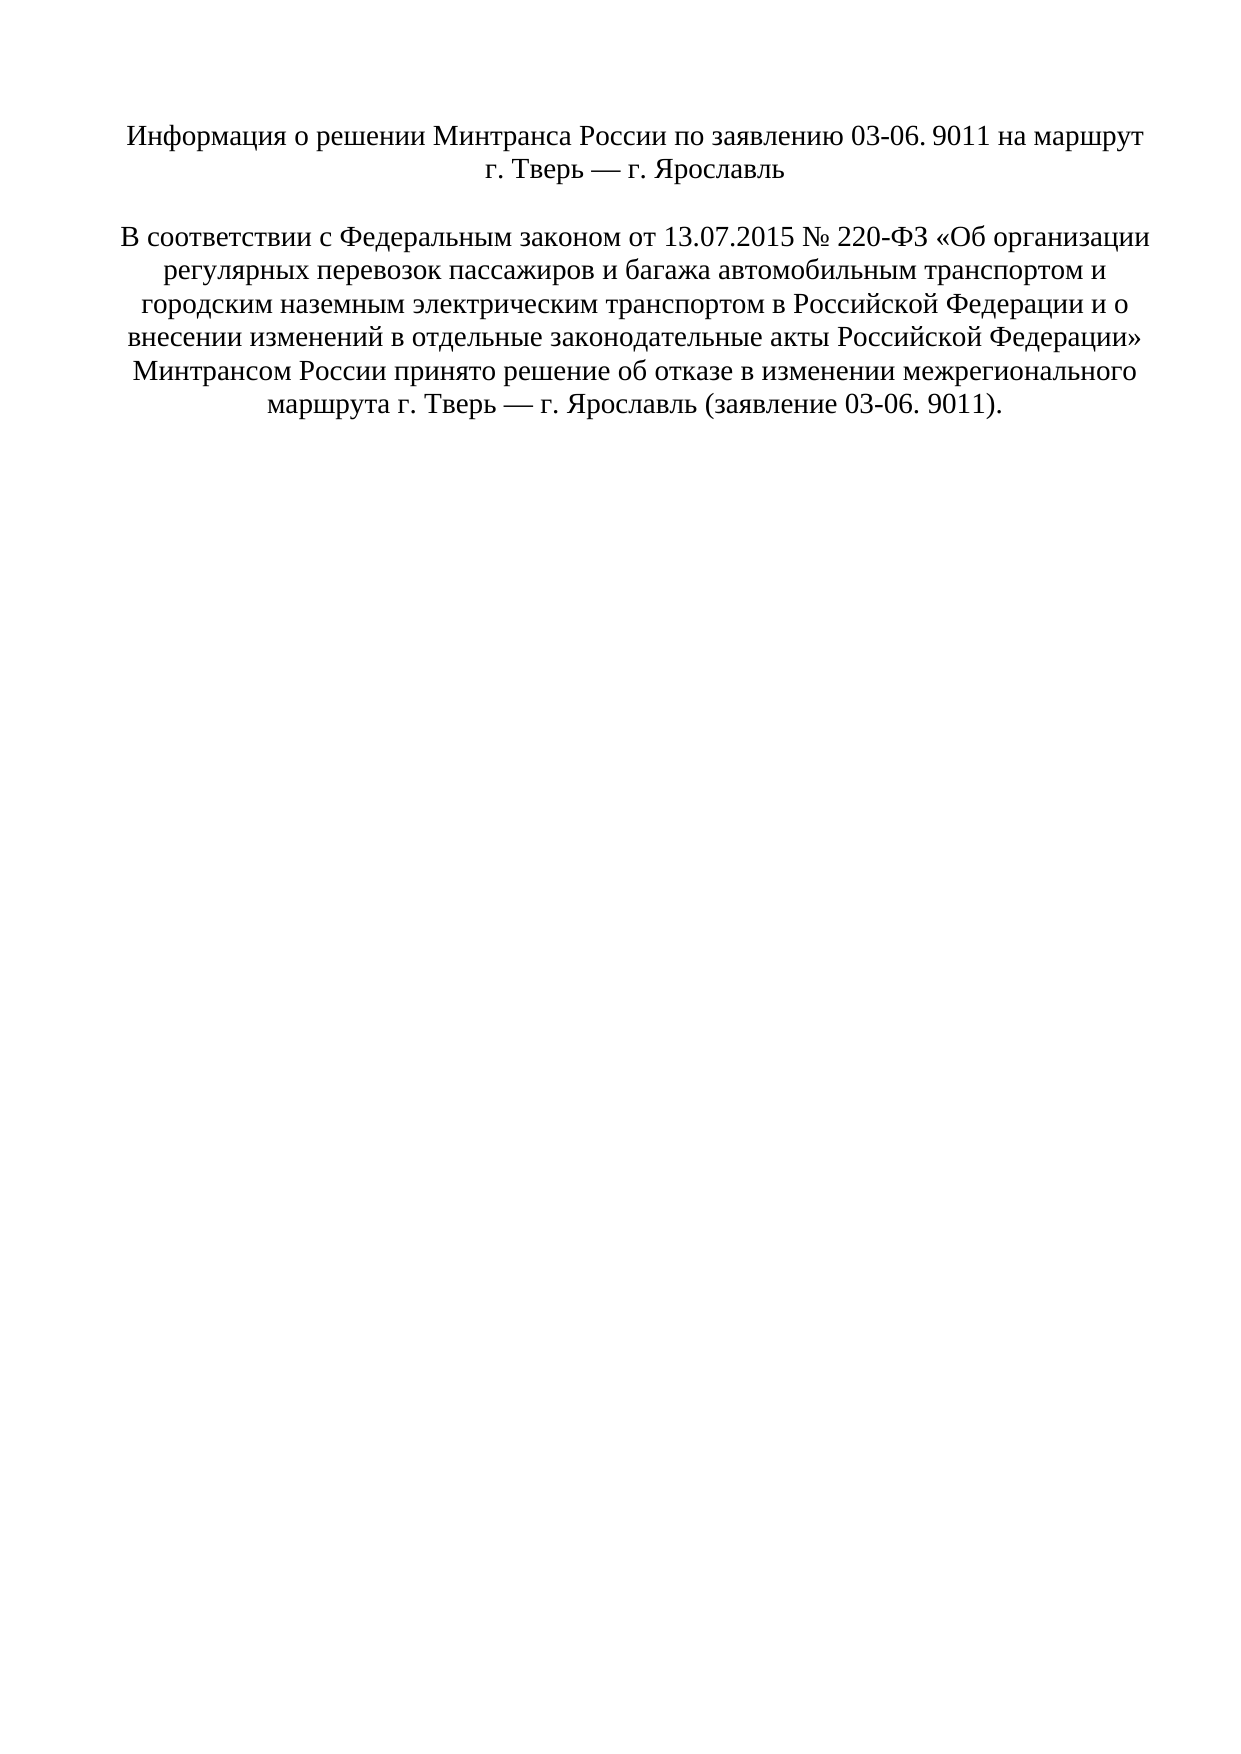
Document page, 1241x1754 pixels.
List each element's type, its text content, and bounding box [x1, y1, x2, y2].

text В соответствии с Федеральным законом от 13.07.2015 № 220-ФЗ «Об организации регулярных перевозок пассажиров и багажа автомобильным транспортом и городским наземным электрическим транспортом в Российской Федерации и о внесении изменений в отдельные законодательные акты Российской Федерации» Минтрансом России принято решение об отказе в изменении межрегионального маршрута г. Тверь — г. Ярославль (заявление 03-06. 9011). [118, 219, 1152, 420]
text Информация о решении Минтранса России по заявлению 03-06. 9011 на маршрут г. Тверь — г. Ярославль [118, 118, 1152, 185]
